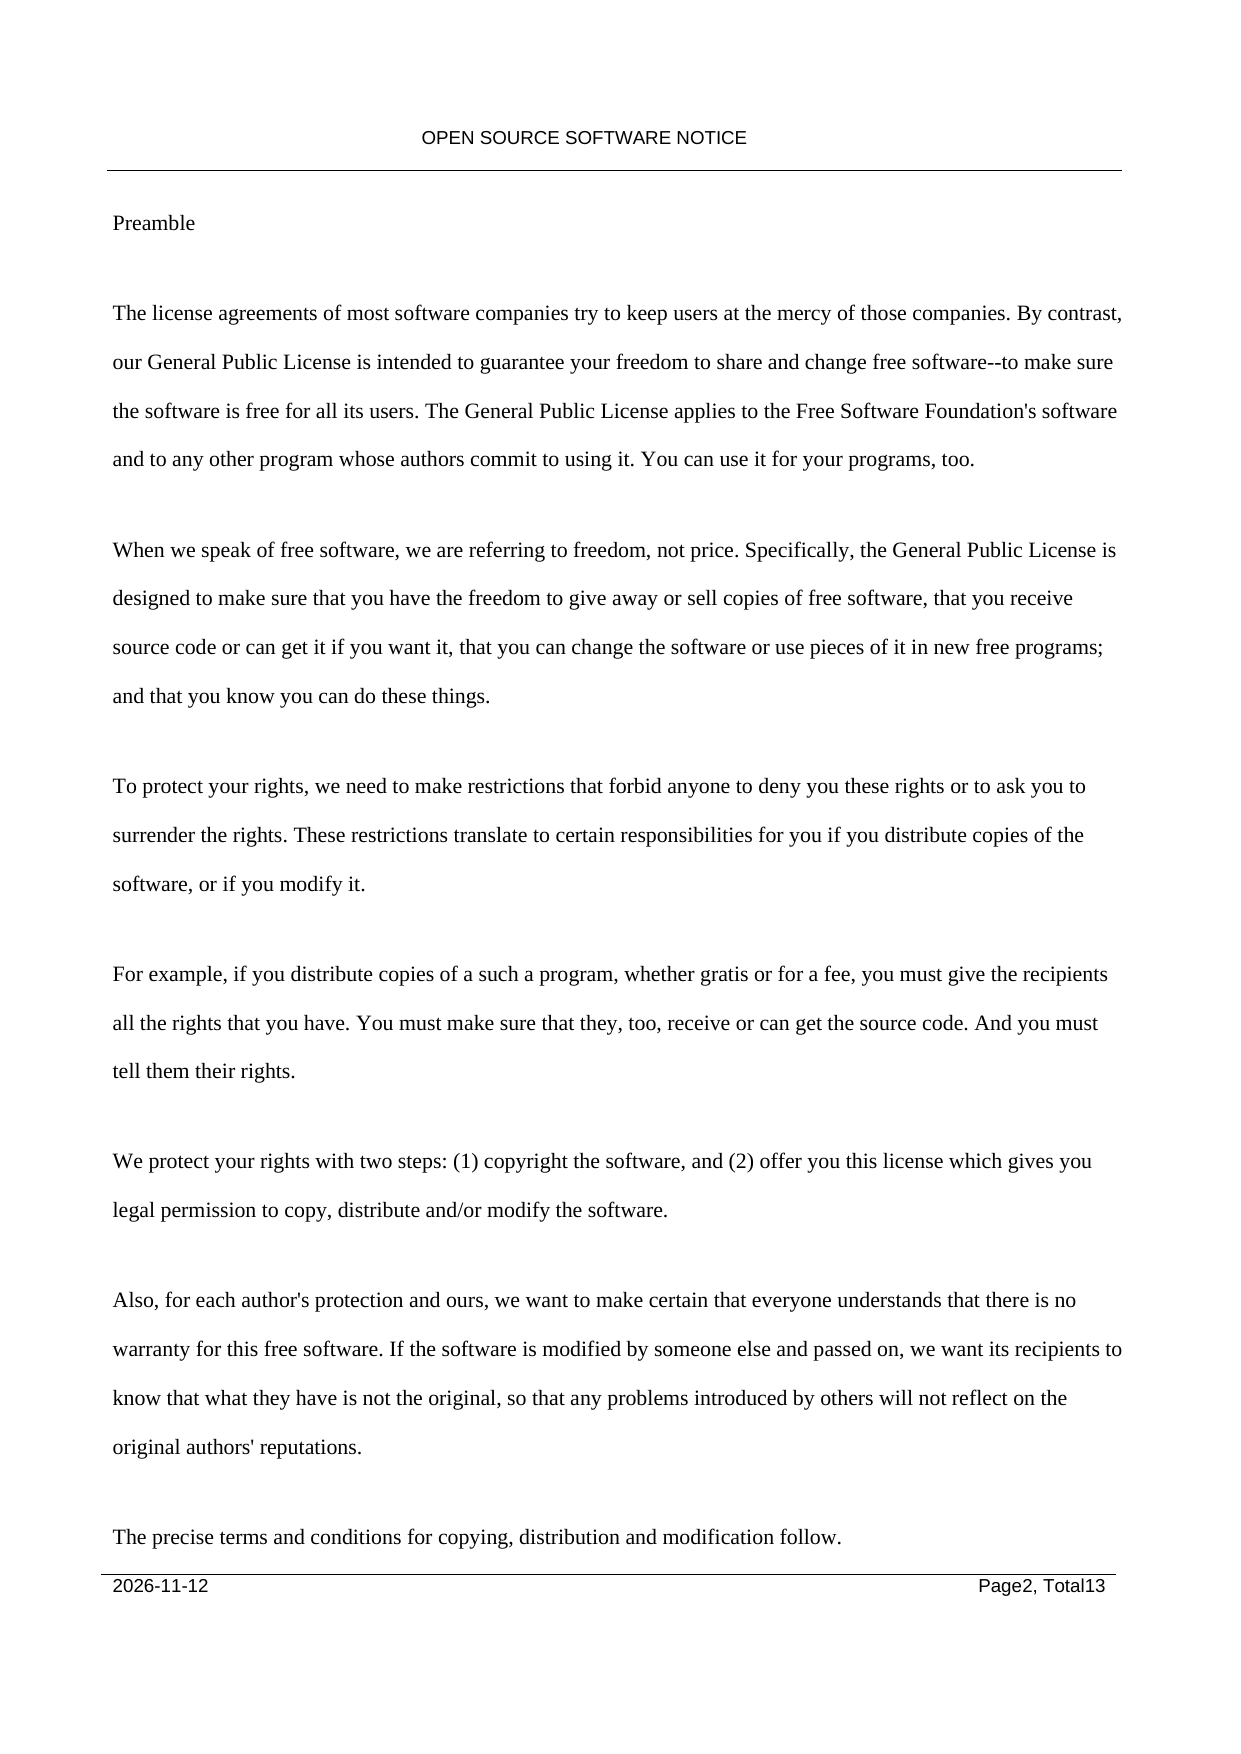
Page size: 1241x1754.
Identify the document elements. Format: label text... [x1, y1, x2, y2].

text Also, for each author's protection and ours, we want to make certain that everyone understands that there is no warranty for this free software. If the software is modified by someone else and passed on, we want its recipients to know that what they have is not the original, so that any problems introduced by others will not reflect on the original authors' reputations. [112, 1284, 1128, 1463]
text We protect your rights with two steps: (1) copyright the software, and (2) offer you this license which gives you legal permission to copy, distribute and/or modify the software. [112, 1145, 1128, 1226]
text To protect your rights, we need to make restrictions that forbid anyone to deny you these rights or to ask you to surrender the rights. These restrictions translate to certain responsibilities for you if you distribute copies of the software, or if you modify it. [112, 769, 1128, 899]
text When we speak of free software, we are referring to freedom, not price. Specifically, the General Public License is designed to make sure that you have the freedom to give away or sell copies of free software, that you receive source code or can get it if you want it, that you can change the software or use pieces of it in new free programs; and that you know you can do these things. [112, 533, 1128, 712]
text The license agreements of most software companies try to keep users at the mercy of those companies. By contrast, our General Public License is intended to guarantee your freedom to share and change free software--to make sure the software is free for all its users. The General Public License applies to the Free Software Foundation's software and to any other program whose authors commit to using it. You can use it for your programs, too. [112, 297, 1128, 475]
text Preamble [112, 206, 1128, 239]
text The precise terms and conditions for copying, distribution and modification follow. [112, 1520, 1128, 1553]
text For example, if you distribute copies of a such a program, whether gratis or for a fee, you must give the recipients all the rights that you have. You must make sure that they, too, receive or can get the source code. And you must tell them their rights. [112, 957, 1128, 1087]
